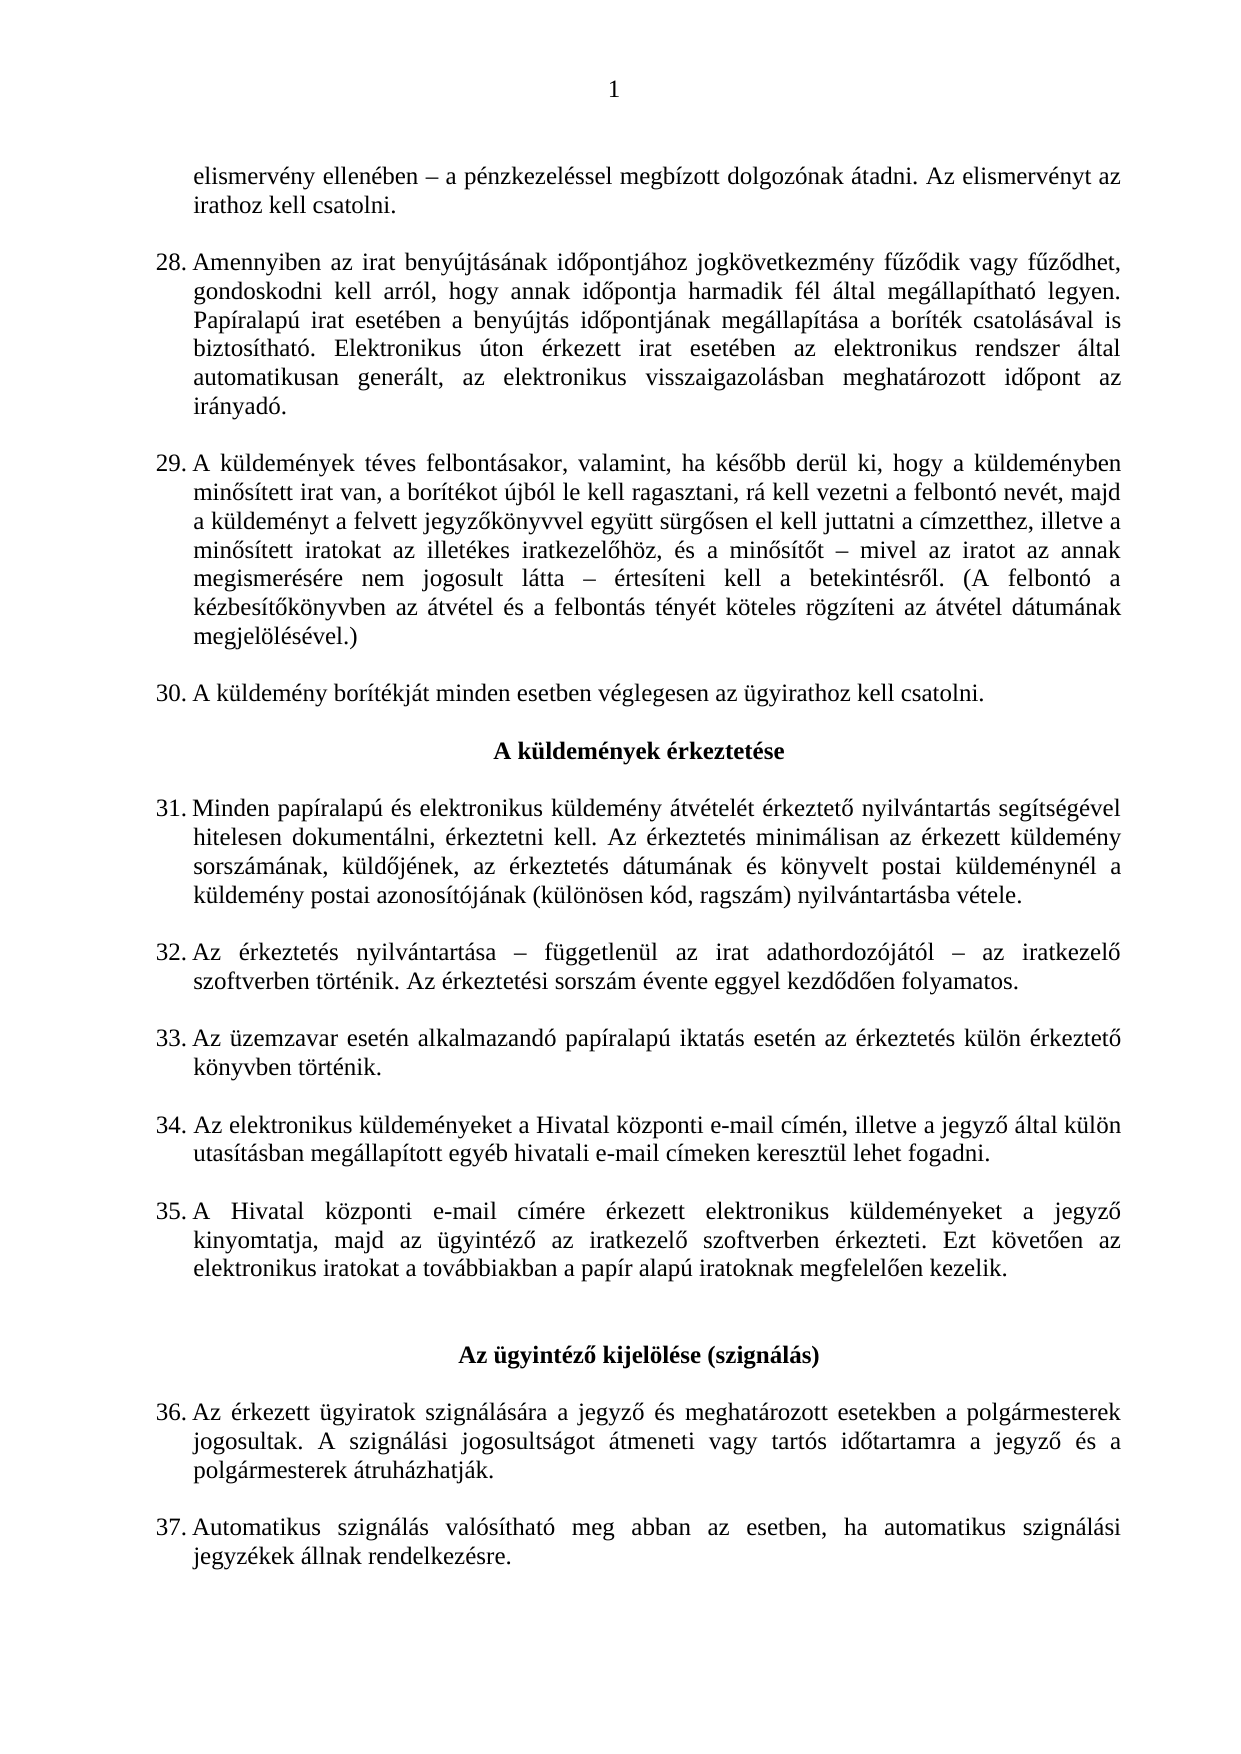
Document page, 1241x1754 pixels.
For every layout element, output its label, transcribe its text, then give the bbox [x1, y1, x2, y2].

list Amennyiben az irat benyújtásának időpontjához jogkövetkezmény fűződik vagy fűződhet, gondoskodni kell arról, hogy annak időpontja harmadik fél által megállapítható legyen. Papíralapú irat esetében a benyújtás időpontjának megállapítása a boríték csatolásával is biztosítható. Elektronikus úton érkezett irat esetében az elektronikus rendszer által automatikusan generált, az elektronikus visszaigazolásban meghatározott időpont az irányadó. [156, 247, 1122, 420]
list Az elektronikus küldeményeket a Hivatal központi e-mail címén, illetve a jegyző által külön utasításban megállapított egyéb hivatali e-mail címeken keresztül lehet fogadni. [156, 1110, 1122, 1167]
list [156, 161, 1122, 218]
list Minden papíralapú és elektronikus küldemény átvételét érkeztető nyilvántartás segítségével hitelesen dokumentálni, érkeztetni kell. Az érkeztetés minimálisan az érkezett küldemény sorszámának, küldőjének, az érkeztetés dátumának és könyvelt postai küldeménynél a küldemény postai azonosítójának (különösen kód, ragszám) nyilvántartásba vétele. [156, 793, 1122, 908]
text Az ügyintéző kijelölése (szignálás) [156, 1340, 1122, 1368]
text A küldemények érkeztetése [156, 736, 1122, 765]
list Az érkezett ügyiratok szignálására a jegyző és meghatározott esetekben a polgármesterek jogosultak. A szignálási jogosultságot átmeneti vagy tartós időtartamra a jegyző és a polgármesterek átruházhatják. [156, 1397, 1122, 1483]
list A Hivatal központi e-mail címére érkezett elektronikus küldeményeket a jegyző kinyomtatja, majd az ügyintéző az iratkezelő szoftverben érkezteti. Ezt követően az elektronikus iratokat a továbbiakban a papír alapú iratoknak megfelelően kezelik. [156, 1196, 1122, 1282]
list Az érkeztetés nyilvántartása – függetlenül az irat adathordozójától – az iratkezelő szoftverben történik. Az érkeztetési sorszám évente eggyel kezdődően folyamatos. [156, 937, 1122, 995]
list Az üzemzavar esetén alkalmazandó papíralapú iktatás esetén az érkeztetés külön érkeztető könyvben történik. [156, 1023, 1122, 1081]
list Automatikus szignálás valósítható meg abban az esetben, ha automatikus szignálási jegyzékek állnak rendelkezésre. [156, 1512, 1122, 1570]
list A küldemény borítékját minden esetben véglegesen az ügyirathoz kell csatolni. [156, 678, 1122, 707]
list A küldemények téves felbontásakor, valamint, ha később derül ki, hogy a küldeményben minősített irat van, a borítékot újból le kell ragasztani, rá kell vezetni a felbontó nevét, majd a küldeményt a felvett jegyzőkönyvvel együtt sürgősen el kell juttatni a címzetthez, illetve a minősített iratokat az illetékes iratkezelőhöz, és a minősítőt – mivel az iratot az annak megismerésére nem jogosult látta – értesíteni kell a betekintésről. (A felbontó a kézbesítőkönyvben az átvétel és a felbontás tényét köteles rögzíteni az átvétel dátumának megjelölésével.) [156, 448, 1122, 650]
